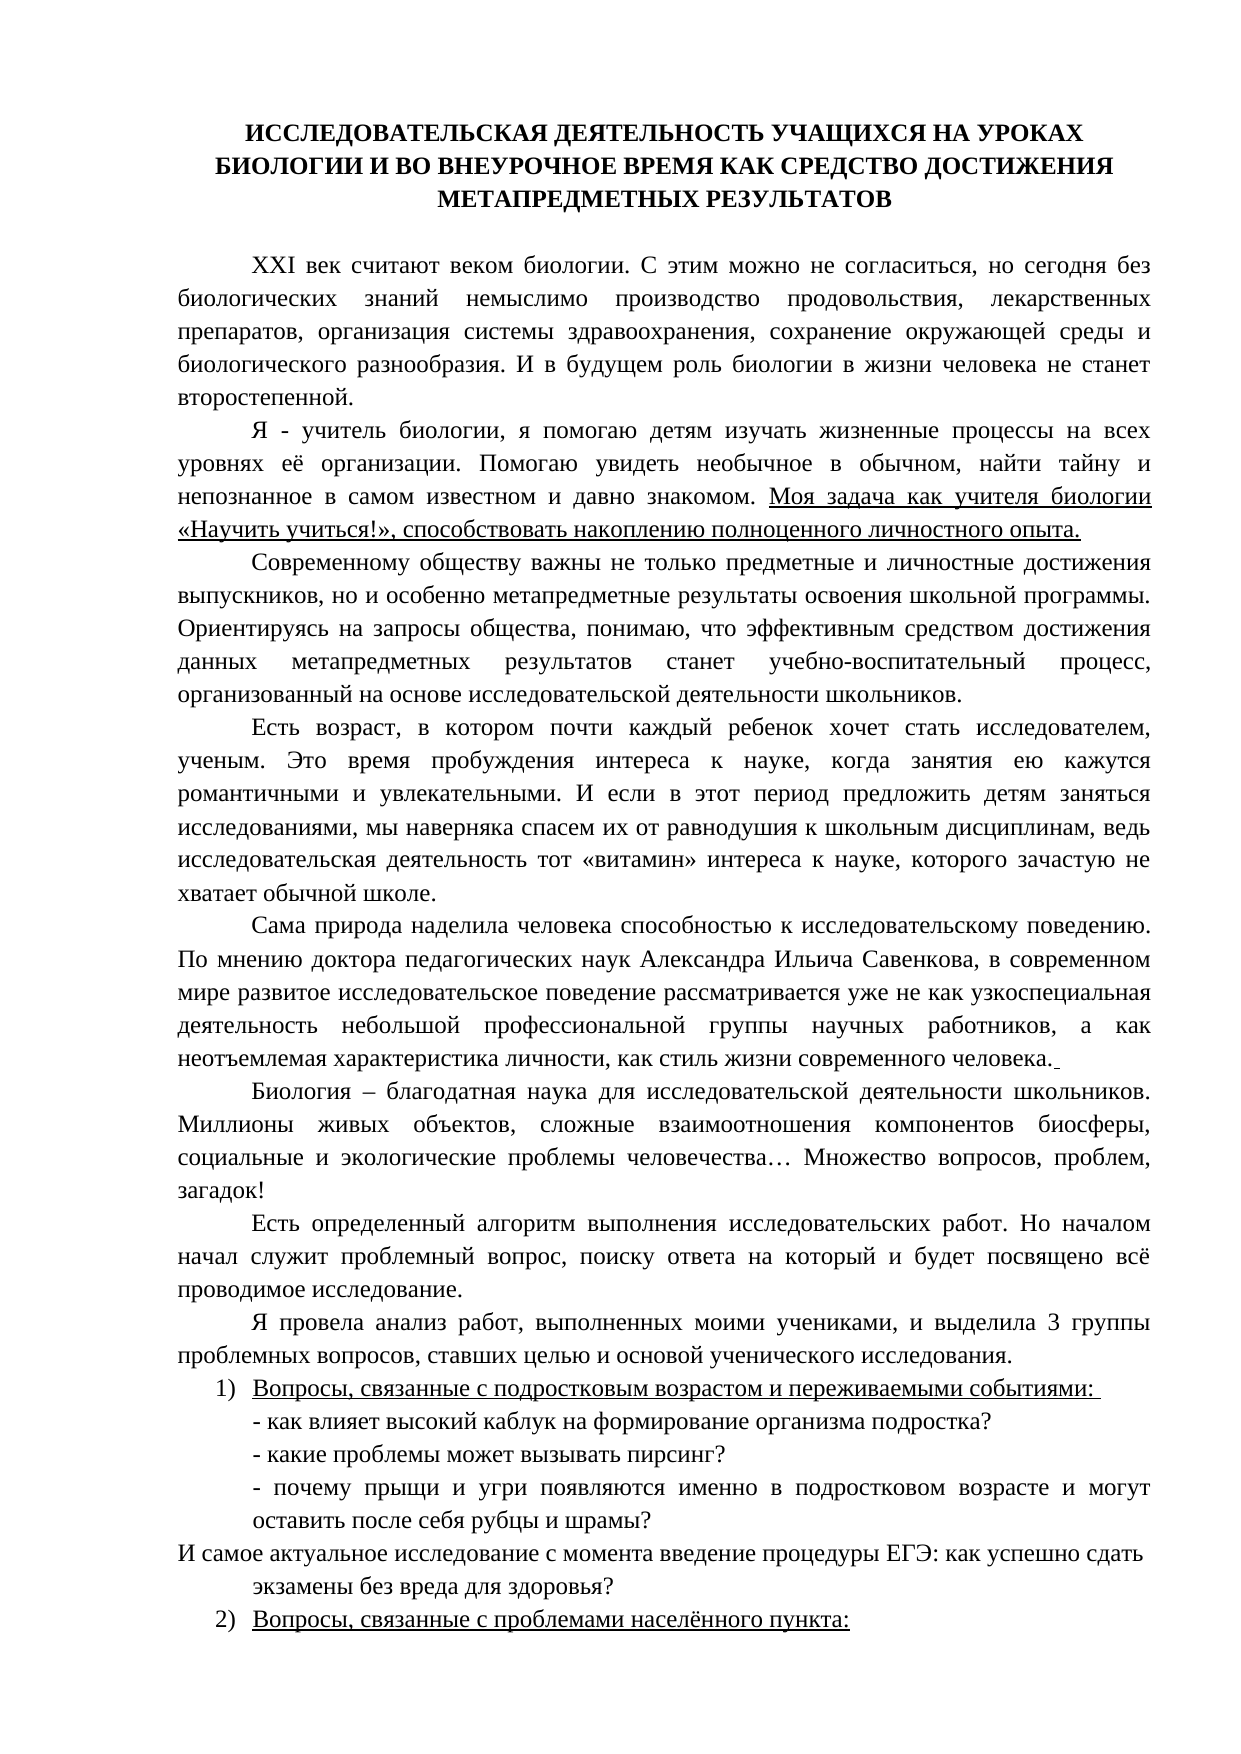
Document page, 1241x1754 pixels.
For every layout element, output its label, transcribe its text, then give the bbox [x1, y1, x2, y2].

list - почему прыщи и угри появляются именно в подростковом возрасте и могут оставить после себя рубцы и шрамы? [252, 1472, 1152, 1534]
text Биология – благодатная наука для исследовательской деятельности школьников. Миллионы живых объектов, сложные взаимоотношения компонентов биосферы, социальные и экологические проблемы человечества… Множество вопросов, проблем, загадок! [177, 1076, 1152, 1203]
text Есть определенный алгоритм выполнения исследовательских работ. Но началом начал служит проблемный вопрос, поиску ответа на который и будет посвящено всё проводимое исследование. [177, 1208, 1152, 1303]
text Есть возраст, в котором почти каждый ребенок хочет стать исследователем, ученым. Это время пробуждения интереса к науке, когда занятия ею кажутся романтичными и увлекательными. И если в этот период предложить детям заняться исследованиями, мы наверняка спасем их от равнодушия к школьным дисциплинам, ведь исследовательская деятельность тот «витамин» интереса к науке, которого зачастую не хватает обычной школе. [177, 712, 1152, 906]
list Вопросы, связанные с подростковым возрастом и переживаемыми событиями: [215, 1373, 1152, 1402]
text Я провела анализ работ, выполненных моими учениками, и выделила 3 группы проблемных вопросов, ставших целью и основой ученического исследования. [177, 1307, 1152, 1369]
text Я - учитель биологии, я помогаю детям изучать жизненные процессы на всех уровнях её организации. Помогаю увидеть необычное в обычном, найти тайну и непознанное в самом известном и давно знакомом. Моя задача как учителя биологии «Научить учиться!», способствовать накоплению полноценного личностного опыта. [177, 415, 1152, 543]
list И самое актуальное исследование с момента введение процедуры ЕГЭ: как успешно сдать экзамены без вреда для здоровья? [177, 1538, 1152, 1600]
list - какие проблемы может вызывать пирсинг? [252, 1439, 1152, 1468]
list Вопросы, связанные с проблемами населённого пункта: [215, 1604, 1152, 1633]
text ИССЛЕДОВАТЕЛЬСКАЯ ДЕЯТЕЛЬНОСТЬ УЧАЩИХСЯ НА УРОКАХ БИОЛОГИИ И ВО ВНЕУРОЧНОЕ ВРЕМЯ КАК СРЕДСТВО ДОСТИЖЕНИЯ МЕТАПРЕДМЕТНЫХ РЕЗУЛЬТАТОВ [177, 118, 1152, 213]
text Современному обществу важны не только предметные и личностные достижения выпускников, но и особенно метапредметные результаты освоения школьной программы. Ориентируясь на запросы общества, понимаю, что эффективным средством достижения данных метапредметных результатов станет учебно-воспитательный процесс, организованный на основе исследовательской деятельности школьников. [177, 547, 1152, 708]
list - как влияет высокий каблук на формирование организма подростка? [252, 1406, 1152, 1435]
text Сама природа наделила человека способностью к исследовательскому поведению. По мнению доктора педагогических наук Александра Ильича Савенкова, в современном мире развитое исследовательское поведение рассматривается уже не как узкоспециальная деятельность небольшой профессиональной группы научных работников, а как неотъемлемая характеристика личности, как стиль жизни современного человека. [177, 911, 1152, 1071]
text XXI век считают веком биологии. С этим можно не согласиться, но сегодня без биологических знаний немыслимо производство продовольствия, лекарственных препаратов, организация системы здравоохранения, сохранение окружающей среды и биологического разнообразия. И в будущем роль биологии в жизни человека не станет второстепенной. [177, 250, 1152, 411]
